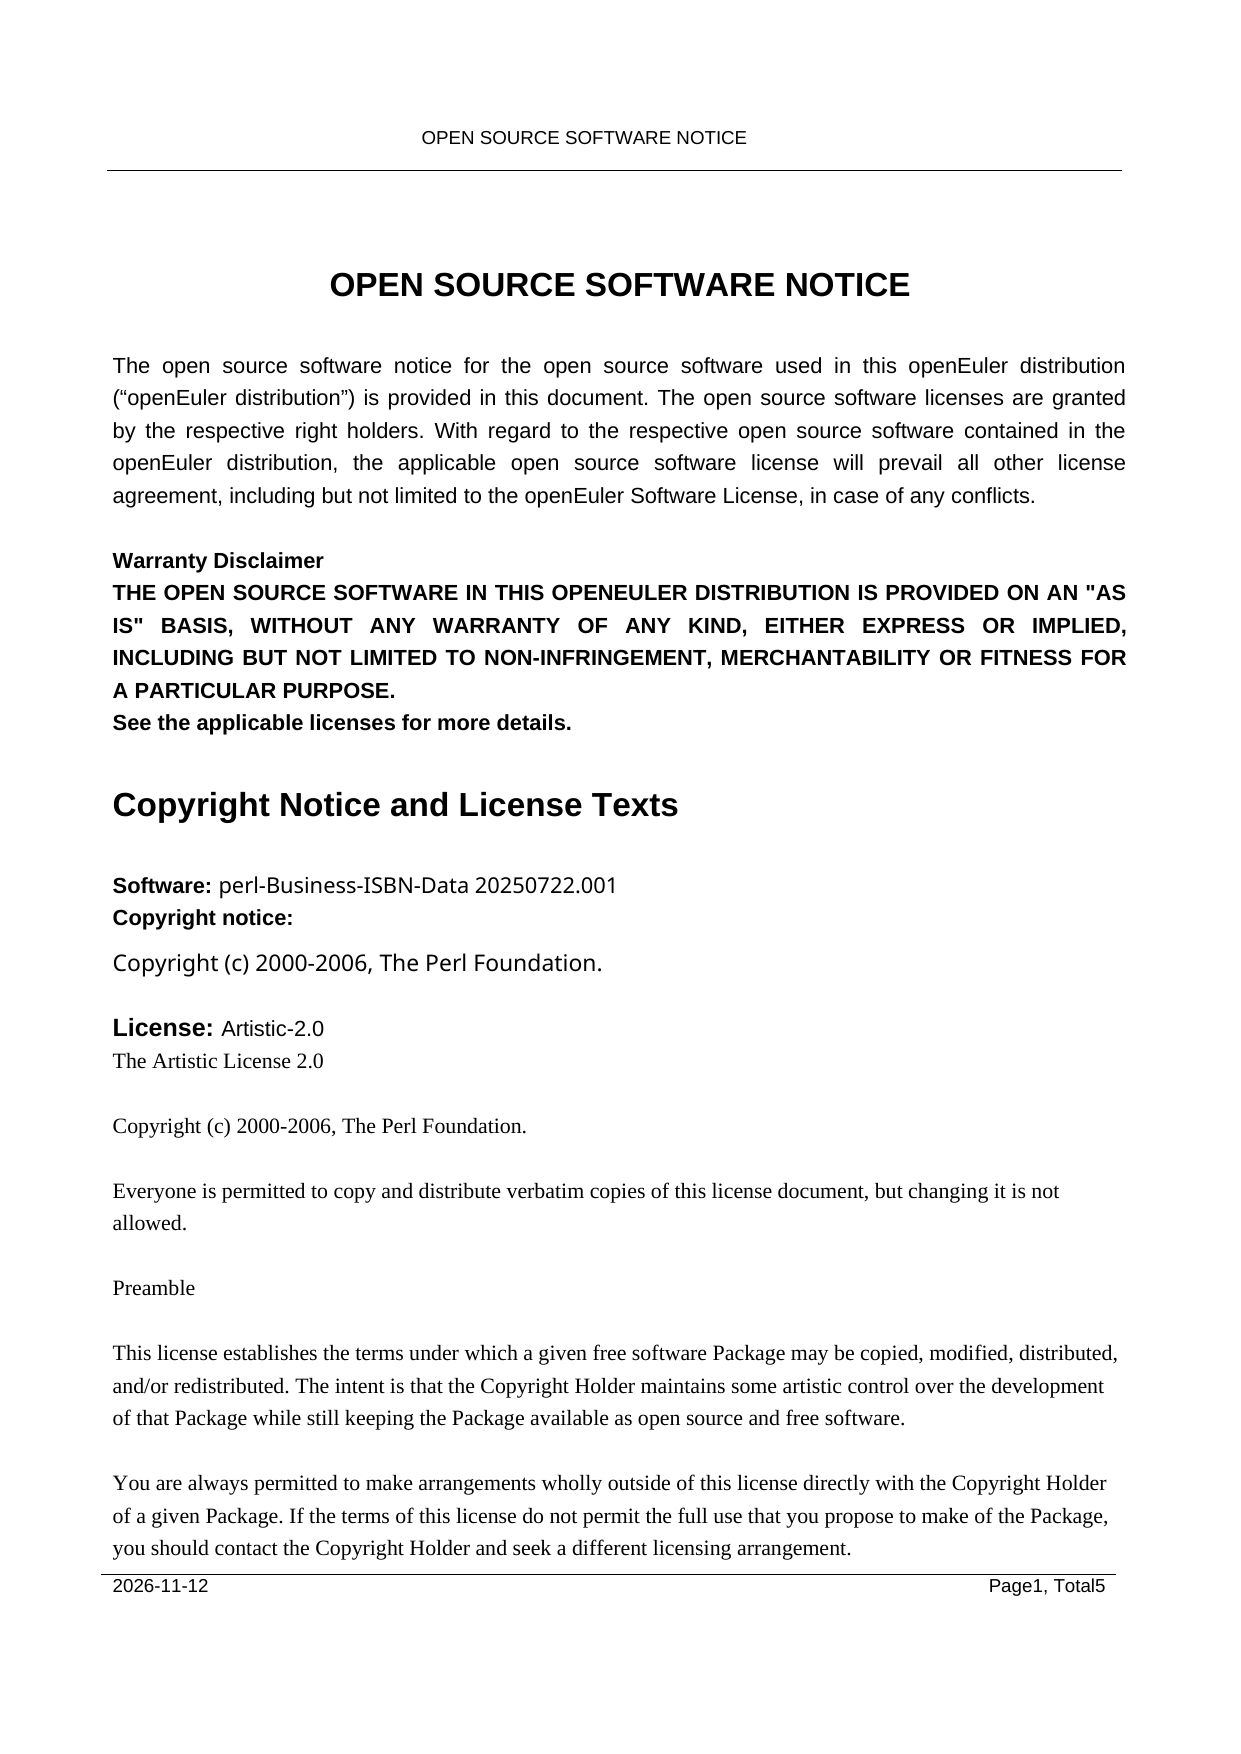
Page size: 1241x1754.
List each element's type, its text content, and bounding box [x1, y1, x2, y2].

text Copyright Notice and License Texts [112, 771, 1128, 836]
text Copyright (c) 2000-2006, The Perl Foundation. [112, 947, 1128, 1012]
text OPEN SOURCE SOFTWARE NOTICE [112, 251, 1128, 316]
text THE OPEN SOURCE SOFTWARE IN THIS OPENEULER DISTRIBUTION IS PROVIDED ON AN "AS IS" BASIS, WITHOUT ANY WARRANTY OF ANY KIND, EITHER EXPRESS OR IMPLIED, INCLUDING BUT NOT LIMITED TO NON-INFRINGEMENT, MERCHANTABILITY OR FITNESS FOR A PARTICULAR PURPOSE. See the applicable licenses for more details. [112, 576, 1128, 739]
title Software: perl-Business-ISBN-Data 20250722.001 [112, 869, 1128, 901]
text Copyright notice: [112, 901, 1128, 934]
text License: Artistic-2.0 [112, 1012, 1128, 1044]
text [112, 1044, 1128, 1564]
text Warranty Disclaimer [112, 544, 1128, 576]
text The open source software notice for the open source software used in this openEuler distribution (“openEuler distribution”) is provided in this document. The open source software licenses are granted by the respective right holders. With regard to the respective open source software contained in the openEuler distribution, the applicable open source software license will prevail all other license agreement, including but not limited to the openEuler Software License, in case of any conflicts. [112, 349, 1128, 511]
